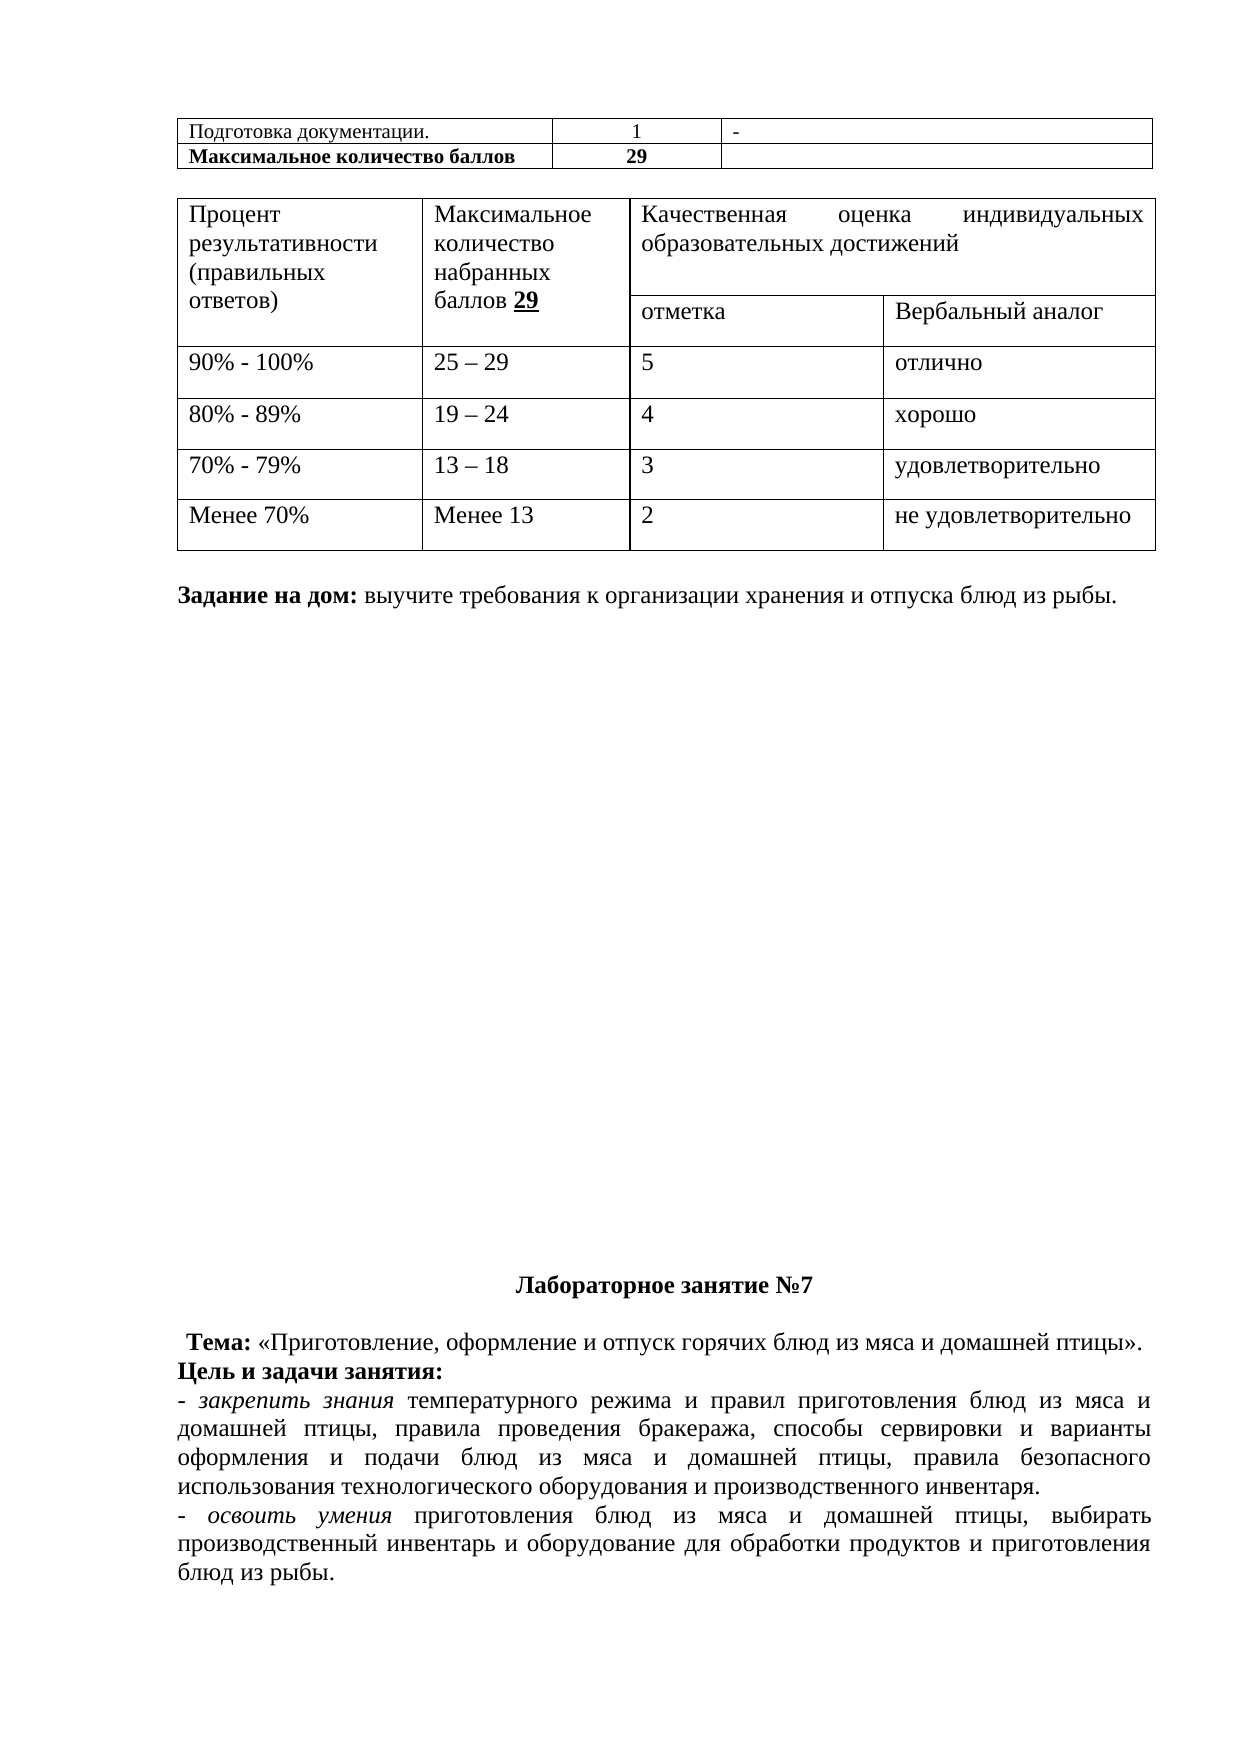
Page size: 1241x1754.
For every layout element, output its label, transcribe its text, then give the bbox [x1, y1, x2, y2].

table_cell - [722, 119, 1152, 143]
table_cell Подготовка документации. [178, 119, 552, 143]
table_header Процент результативности (правильных ответов) [178, 199, 422, 346]
table_cell удовлетворительно [884, 450, 1155, 499]
table_cell 25 – 29 [423, 347, 629, 398]
table_cell 70% - 79% [178, 450, 422, 499]
table_cell 13 – 18 [423, 450, 629, 499]
text Тема: «Приготовление, оформление и отпуск горячих блюд из мяса и домашней птицы». [177, 1327, 1152, 1356]
table_cell отлично [884, 347, 1155, 398]
table_cell отметка [631, 296, 883, 346]
table_header Качественная оценка индивидуальных образовательных достижений [631, 199, 1155, 295]
table_cell 4 [631, 399, 883, 449]
table_cell не удовлетворительно [884, 500, 1155, 550]
table_cell Менее 13 [423, 500, 629, 550]
table_cell 19 – 24 [423, 399, 629, 449]
text Цель и задачи занятия: [177, 1356, 1152, 1385]
table_cell Менее 70% [178, 500, 422, 550]
table_cell 29 [553, 144, 721, 168]
table_cell 1 [553, 119, 721, 143]
table_cell 2 [631, 500, 883, 550]
table_header Максимальное количество набранных баллов 29 [423, 199, 629, 346]
table_cell [722, 144, 1152, 168]
table_cell хорошо [884, 399, 1155, 449]
table_cell 80% - 89% [178, 399, 422, 449]
text Лабораторное занятие №7 [177, 1270, 1152, 1298]
table_cell Максимальное количество баллов [178, 144, 552, 168]
table_cell 5 [631, 347, 883, 398]
table_cell 3 [631, 450, 883, 499]
table_cell Вербальный аналог [884, 296, 1155, 346]
text - освоить умения приготовления блюд из мяса и домашней птицы, выбирать производственный инвентарь и оборудование для обработки продуктов и приготовления блюд из рыбы. [177, 1500, 1152, 1586]
table_cell 90% - 100% [178, 347, 422, 398]
text Задание на дом: выучите требования к организации хранения и отпуска блюд из рыбы. [177, 580, 1152, 608]
text - закрепить знания температурного режима и правил приготовления блюд из мяса и домашней птицы, правила проведения бракеража, способы сервировки и варианты оформления и подачи блюд из мяса и домашней птицы, правила безопасного использования технологического оборудования и производственного инвентаря. [177, 1385, 1152, 1500]
